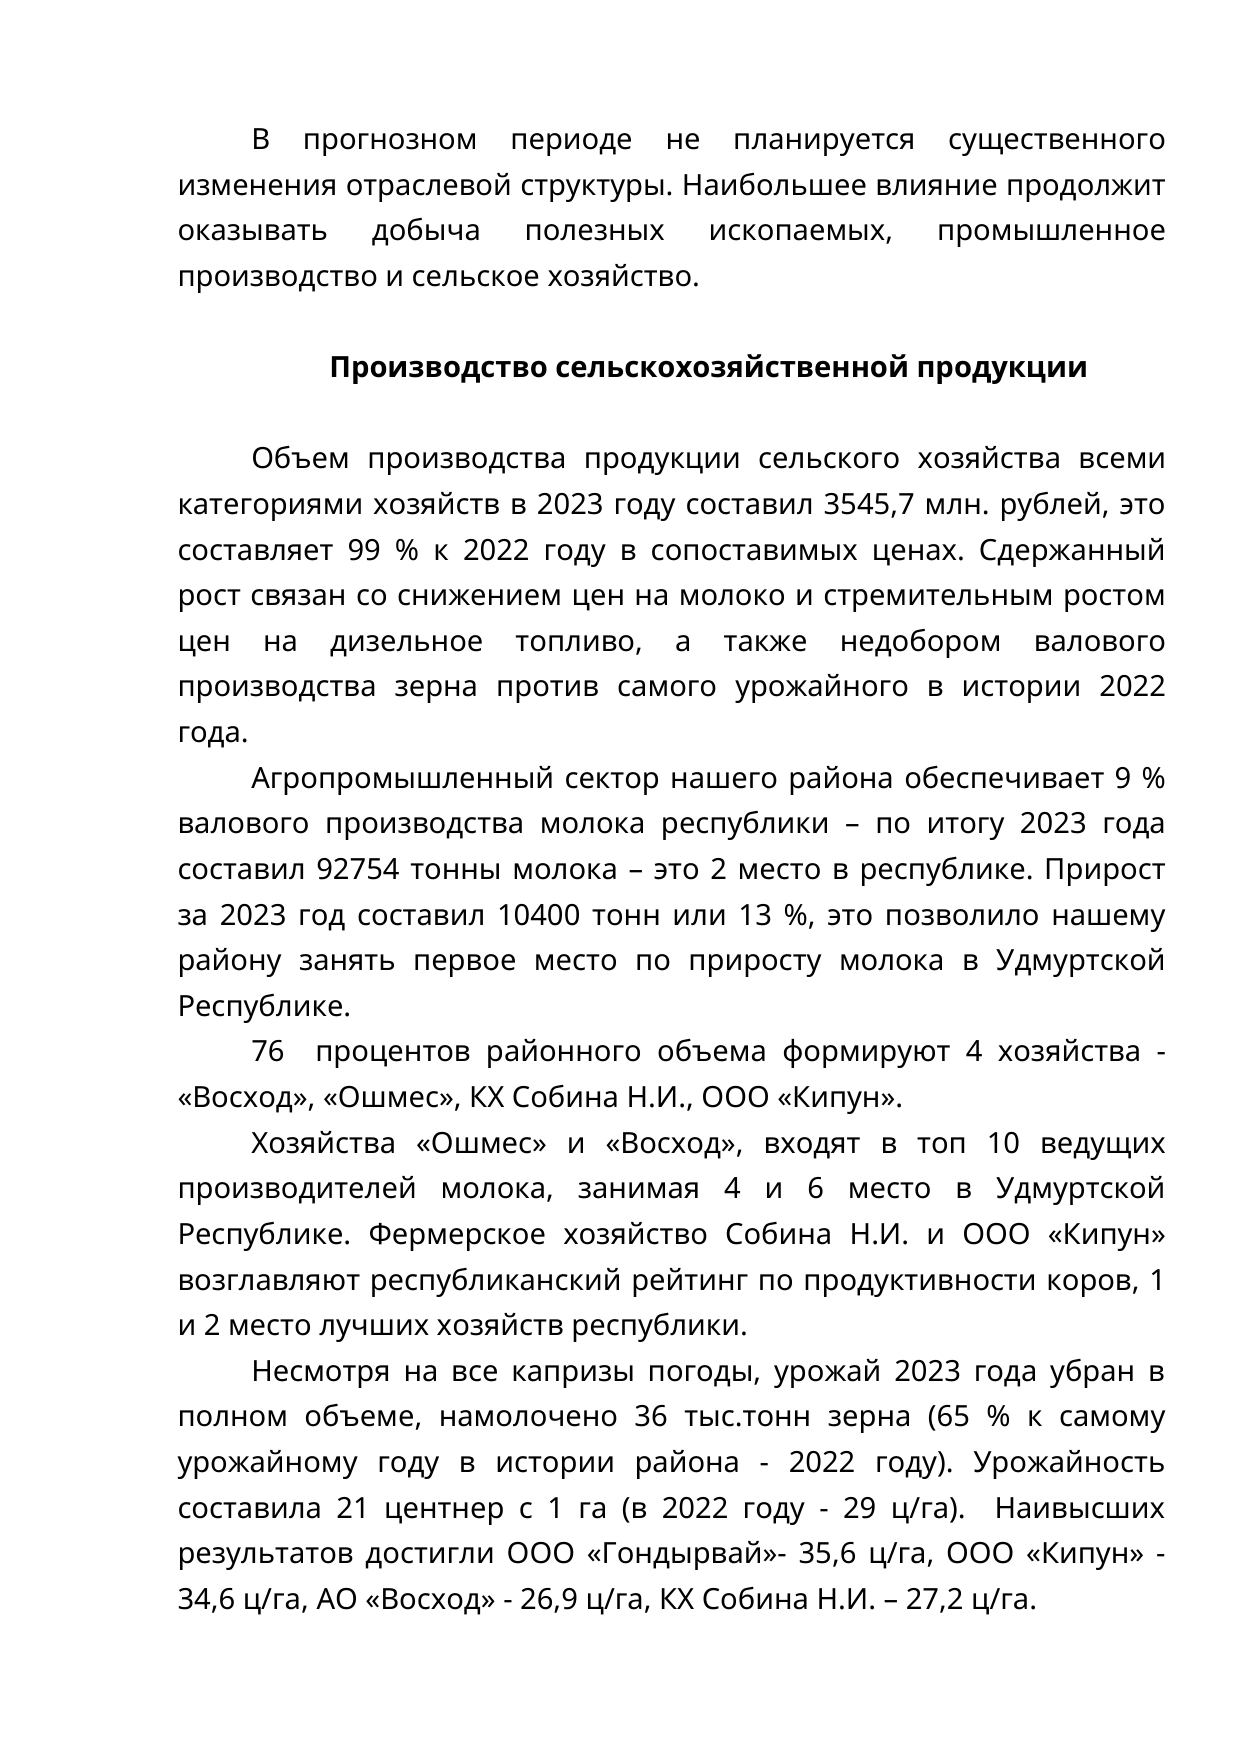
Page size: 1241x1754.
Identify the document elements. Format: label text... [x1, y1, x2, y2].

text Хозяйства «Ошмес» и «Восход», входят в топ 10 ведущих производителей молока, занимая 4 и 6 место в Удмуртской Республике. Фермерское хозяйство Собина Н.И. и ООО «Кипун» возглавляют республиканский рейтинг по продуктивности коров, 1 и 2 место лучших хозяйств республики. [177, 1122, 1167, 1344]
text Несмотря на все капризы погоды, урожай 2023 года убран в полном объеме, намолочено 36 тыс.тонн зерна (65 % к самому урожайному году в истории района - 2022 году). Урожайность составила 21 центнер с 1 га (в 2022 году - 29 ц/га). Наивысших результатов достигли ООО «Гондырвай»- 35,6 ц/га, ООО «Кипун» -34,6 ц/га, АО «Восход» - 26,9 ц/га, КХ Собина Н.И. – 27,2 ц/га. [177, 1350, 1167, 1618]
text 76 процентов районного объема формируют 4 хозяйства - «Восход», «Ошмес», КХ Собина Н.И., ООО «Кипун». [177, 1031, 1167, 1116]
text Производство сельскохозяйственной продукции [177, 346, 1167, 386]
text В прогнозном периоде не планируется существенного изменения отраслевой структуры. Наибольшее влияние продолжит оказывать добыча полезных ископаемых, промышленное производство и сельское хозяйство. [177, 118, 1167, 295]
text Агропромышленный сектор нашего района обеспечивает 9 % валового производства молока республики – по итогу 2023 года составил 92754 тонны молока – это 2 место в республике. Прирост за 2023 год составил 10400 тонн или 13 %, это позволило нашему району занять первое место по приросту молока в Удмуртской Республике. [177, 757, 1167, 1025]
text Объем производства продукции сельского хозяйства всеми категориями хозяйств в 2023 году составил 3545,7 млн. рублей, это составляет 99 % к 2022 году в сопоставимых ценах. Сдержанный рост связан со снижением цен на молоко и стремительным ростом цен на дизельное топливо, а также недобором валового производства зерна против самого урожайного в истории 2022 года. [177, 437, 1167, 751]
